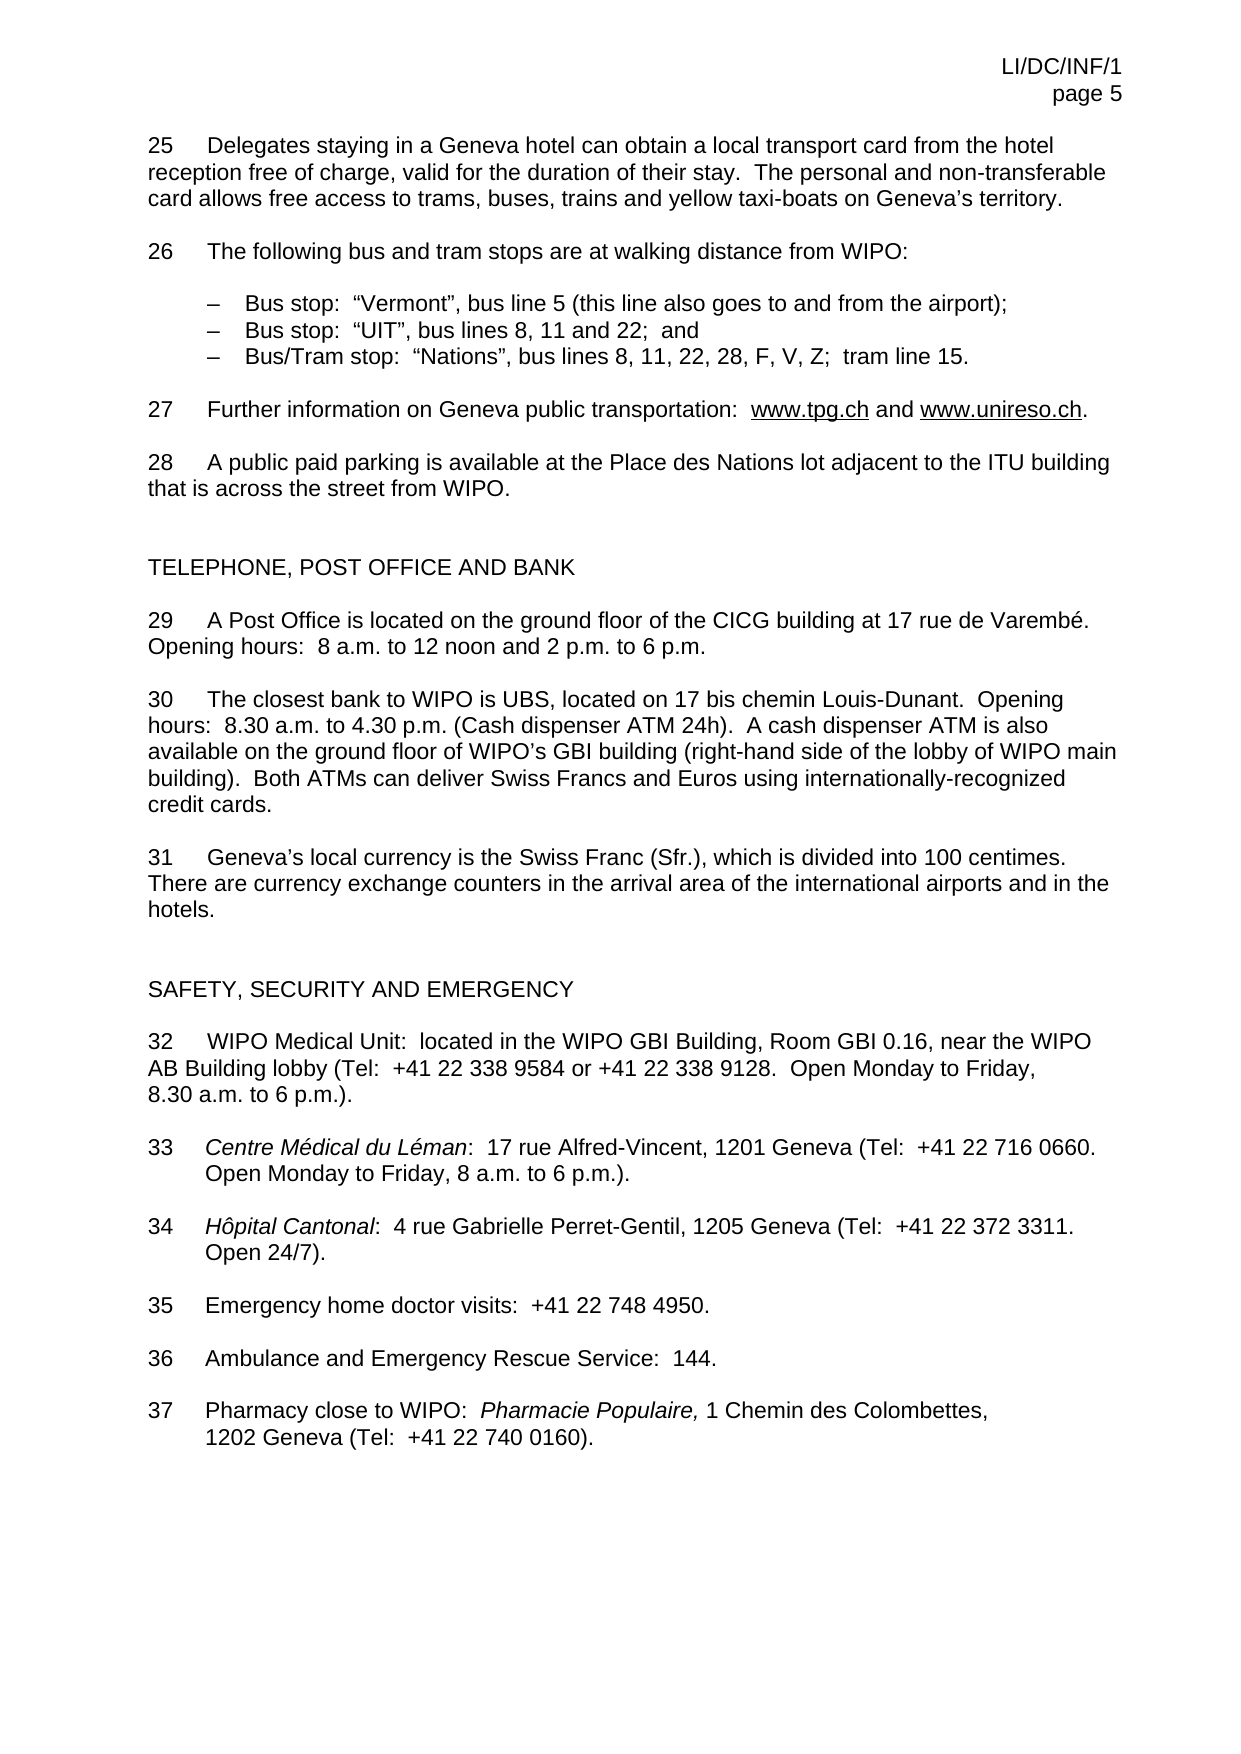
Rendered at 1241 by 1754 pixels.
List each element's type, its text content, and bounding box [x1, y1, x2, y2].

text Delegates staying in a Geneva hotel can obtain a local transport card from the hotel reception free of charge, valid for the duration of their stay. The personal and non-transferable card allows free access to trams, buses, trains and yellow taxi-boats on Geneva’s territory. [148, 132, 1122, 211]
list Bus stop: “UIT”, bus lines 8, 11 and 22; and [207, 317, 1122, 343]
text Ambulance and Emergency Rescue Service: 144. [148, 1344, 1122, 1397]
list The closest bank to WIPO is UBS, located on 17 bis chemin Louis-Dunant. Opening hours: 8.30 a.m. to 4.30 p.m. (Cash dispenser ATM 24h). A cash dispenser ATM is also available on the ground floor of WIPO’s GBI building (right-hand side of the lobby of WIPO main building). Both ATMs can deliver Swiss Francs and Euros using internationally-recognized credit cards. [148, 686, 1122, 817]
list Bus stop: “Vermont”, bus line 5 (this line also goes to and from the airport); [207, 290, 1122, 317]
text WIPO Medical Unit: located in the WIPO GBI Building, Room GBI 0.16, near the WIPO AB Building lobby (Tel: +41 22 338 9584 or +41 22 338 9128. Open Monday to Friday, 8.30 a.m. to 6 p.m.). [148, 1028, 1122, 1134]
text Centre Médical du Léman: 17 rue Alfred-Vincent, 1201 Geneva (Tel: +41 22 716 0660. Open Monday to Friday, 8 a.m. to 6 p.m.). [148, 1134, 1122, 1213]
list Bus/Tram stop: “Nations”, bus lines 8, 11, 22, 28, F, V, Z; tram line 15. [207, 343, 1122, 369]
text Geneva’s local currency is the Swiss Franc (Sfr.), which is divided into 100 centimes. There are currency exchange counters in the arrival area of the international airports and in the hotels. [148, 844, 1122, 923]
text Emergency home doctor visits: +41 22 748 4950. [148, 1292, 1122, 1344]
list TELEPHONE, POST OFFICE AND BANK [148, 554, 1122, 580]
text Pharmacy close to WIPO: Pharmacie Populaire, 1 Chemin des Colombettes, 1202 Geneva (Tel: +41 22 740 0160). [148, 1397, 1122, 1450]
text SAFETY, SECURITY AND EMERGENCY [148, 976, 1122, 1002]
list A Post Office is located on the ground floor of the CICG building at 17 rue de Varembé. Opening hours: 8 a.m. to 12 noon and 2 p.m. to 6 p.m. [148, 607, 1122, 659]
text Hôpital Cantonal: 4 rue Gabrielle Perret-Gentil, 1205 Geneva (Tel: +41 22 372 3311. Open 24/7). [148, 1213, 1122, 1292]
list Further information on Geneva public transportation: www.tpg.ch and www.unireso.ch. [148, 396, 1122, 422]
text The following bus and tram stops are at walking distance from WIPO: [148, 238, 1122, 264]
list A public paid parking is available at the Place des Nations lot adjacent to the ITU building that is across the street from WIPO. [148, 448, 1122, 501]
